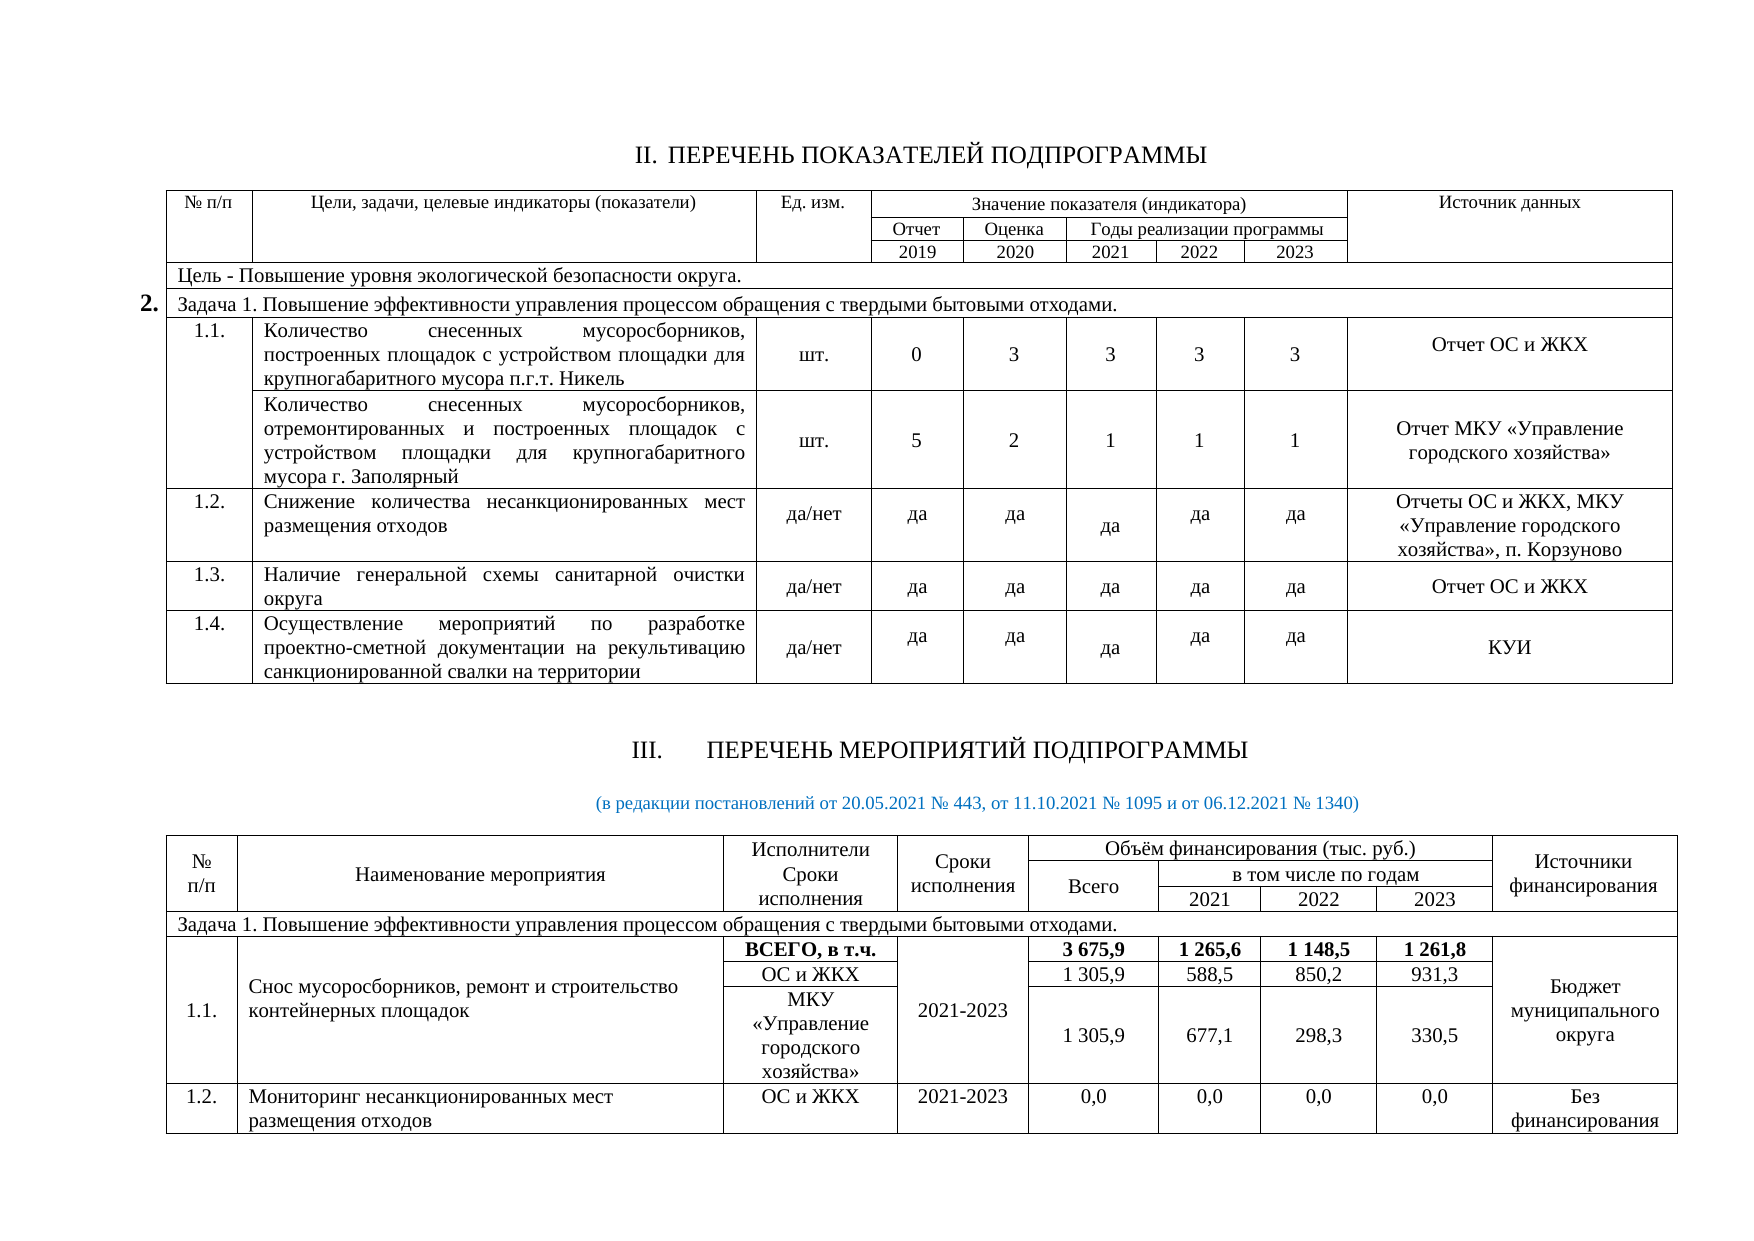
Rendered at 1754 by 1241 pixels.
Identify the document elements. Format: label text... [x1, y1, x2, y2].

list ПЕРЕЧЕНЬ МЕРОПРИЯТИЙ ПОДПРОГРАММЫ [215, 735, 1665, 763]
table_cell да/нет [757, 489, 871, 561]
table_cell Годы реализации программы [1067, 218, 1347, 240]
table_cell 3 675,9 [1029, 937, 1158, 961]
table_cell 0 [872, 318, 963, 390]
table_cell 2022 [1261, 887, 1376, 911]
table_header № п/п [167, 191, 252, 262]
table_cell 1 [1067, 391, 1156, 488]
table_cell да [964, 611, 1066, 683]
table_header Цели, задачи, целевые индикаторы (показатели) [253, 191, 756, 262]
table_cell да [1157, 562, 1244, 610]
table_header Сроки исполнения [898, 836, 1028, 911]
table_cell Цель - Повышение уровня экологической безопасности округа. [167, 263, 1672, 287]
list ПЕРЕЧЕНЬ ПОКАЗАТЕЛЕЙ ПОДПРОГРАММЫ [177, 140, 1665, 168]
table_cell 2 [964, 391, 1066, 488]
table_cell 330,5 [1377, 987, 1492, 1083]
table_cell 1 305,9 [1029, 962, 1158, 986]
table_cell 1 265,6 [1159, 937, 1260, 961]
table_cell 2023 [1245, 241, 1347, 262]
table_cell 1.3. [167, 562, 252, 610]
table_header Ед. изм. [757, 191, 871, 262]
table_cell да [964, 562, 1066, 610]
table_cell 1 261,8 [1377, 937, 1492, 961]
table_cell 3 [1157, 318, 1244, 390]
table_cell 3 [1067, 318, 1156, 390]
table_cell да [1067, 562, 1156, 610]
table_header Источники финансирования [1493, 836, 1677, 911]
table_cell да [964, 489, 1066, 561]
table_cell Отчет [872, 218, 963, 240]
table_cell 2019 [872, 241, 963, 262]
table_cell Осуществление мероприятий по разработке проектно-сметной документации на рекультивацию санкционированной свалки на территории [253, 611, 756, 683]
table_header Значение показателя (индикатора) [872, 191, 1347, 217]
table_cell Оценка [964, 218, 1066, 240]
table_cell 3 [964, 318, 1066, 390]
table_header Исполнители Сроки исполнения [724, 836, 897, 911]
table_cell 5 [872, 391, 963, 488]
table_cell ВСЕГО, в т.ч. [724, 937, 897, 961]
table_cell 2021 [1159, 887, 1260, 911]
table_cell 2020 [964, 241, 1066, 262]
table_cell 1.1. [167, 937, 237, 1083]
table_cell Количество снесенных мусоросборников, отремонтированных и построенных площадок с устройством площадки для крупногабаритного мусора г. Заполярный [253, 391, 756, 488]
table_header Объём финансирования (тыс. руб.) [1029, 836, 1492, 860]
table_cell 2021-2023 [898, 937, 1028, 1083]
table_cell 0,0 [1159, 1084, 1260, 1132]
table_cell 1.1. [167, 318, 252, 488]
table_cell 1.4. [167, 611, 252, 683]
table_cell 1.2. [167, 489, 252, 561]
table_cell Без финансирования [1493, 1084, 1677, 1132]
table_cell Задача 1. Повышение эффективности управления процессом обращения с твердыми бытовыми отходами. [167, 912, 1677, 936]
table_cell в том числе по годам [1159, 861, 1492, 886]
table_cell Отчет ОС и ЖКХ [1348, 318, 1672, 390]
table_cell да [1245, 611, 1347, 683]
table_header № п/п [167, 836, 237, 911]
list (в редакции постановлений от 20.05.2021 № 443, от 11.10.2021 № 1095 и от 06.12.2021 № 1340) [290, 792, 1665, 814]
table_cell да [1067, 489, 1156, 561]
table_cell МКУ «Управление городского хозяйства» [724, 987, 897, 1083]
table_cell 0,0 [1261, 1084, 1376, 1132]
table_cell Задача 1. Повышение эффективности управления процессом обращения с твердыми бытовыми отходами. [167, 289, 1672, 317]
table_cell Отчет ОС и ЖКХ [1348, 562, 1672, 610]
table_cell 588,5 [1159, 962, 1260, 986]
table_cell да [1245, 489, 1347, 561]
table_cell 1 [1157, 391, 1244, 488]
table_cell да [1245, 562, 1347, 610]
table_cell шт. [757, 391, 871, 488]
table_cell да/нет [757, 562, 871, 610]
table_cell 931,3 [1377, 962, 1492, 986]
table_cell 1 [1245, 391, 1347, 488]
table_cell да [1157, 489, 1244, 561]
table_cell 677,1 [1159, 987, 1260, 1083]
table_cell 1.2. [167, 1084, 237, 1132]
table_cell 2023 [1377, 887, 1492, 911]
table_cell ОС и ЖКХ [724, 962, 897, 986]
table_cell 2021-2023 [898, 1084, 1028, 1132]
table_cell Снос мусоросборников, ремонт и строительство контейнерных площадок [238, 937, 723, 1083]
table_cell 850,2 [1261, 962, 1376, 986]
table_cell Всего [1029, 861, 1158, 911]
table_cell Отчеты ОС и ЖКХ, МКУ «Управление городского хозяйства», п. Корзуново [1348, 489, 1672, 561]
table_cell да [872, 562, 963, 610]
table_header Наименование мероприятия [238, 836, 723, 911]
table_cell да/нет [757, 611, 871, 683]
table_header Источник данных [1348, 191, 1672, 262]
table_cell 2022 [1157, 241, 1244, 262]
table_cell 0,0 [1029, 1084, 1158, 1132]
table_cell 1 148,5 [1261, 937, 1376, 961]
table_cell Снижение количества несанкционированных мест размещения отходов [253, 489, 756, 561]
table_cell КУИ [1348, 611, 1672, 683]
table_cell 298,3 [1261, 987, 1376, 1083]
table_cell Количество снесенных мусоросборников, построенных площадок с устройством площадки для крупногабаритного мусора п.г.т. Никель [253, 318, 756, 390]
table_cell Бюджет муниципального округа [1493, 937, 1677, 1083]
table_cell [238, 1084, 723, 1132]
table_cell да [872, 611, 963, 683]
table_cell ОС и ЖКХ [724, 1084, 897, 1132]
table_cell Наличие генеральной схемы санитарной очистки округа [253, 562, 756, 610]
table_cell 0,0 [1377, 1084, 1492, 1132]
table_cell да [872, 489, 963, 561]
table_cell да [1067, 611, 1156, 683]
table_cell 1 305,9 [1029, 987, 1158, 1083]
table_cell да [1157, 611, 1244, 683]
table_cell 3 [1245, 318, 1347, 390]
table_cell шт. [757, 318, 871, 390]
table_cell 2021 [1067, 241, 1156, 262]
table_cell Отчет МКУ «Управление городского хозяйства» [1348, 391, 1672, 488]
